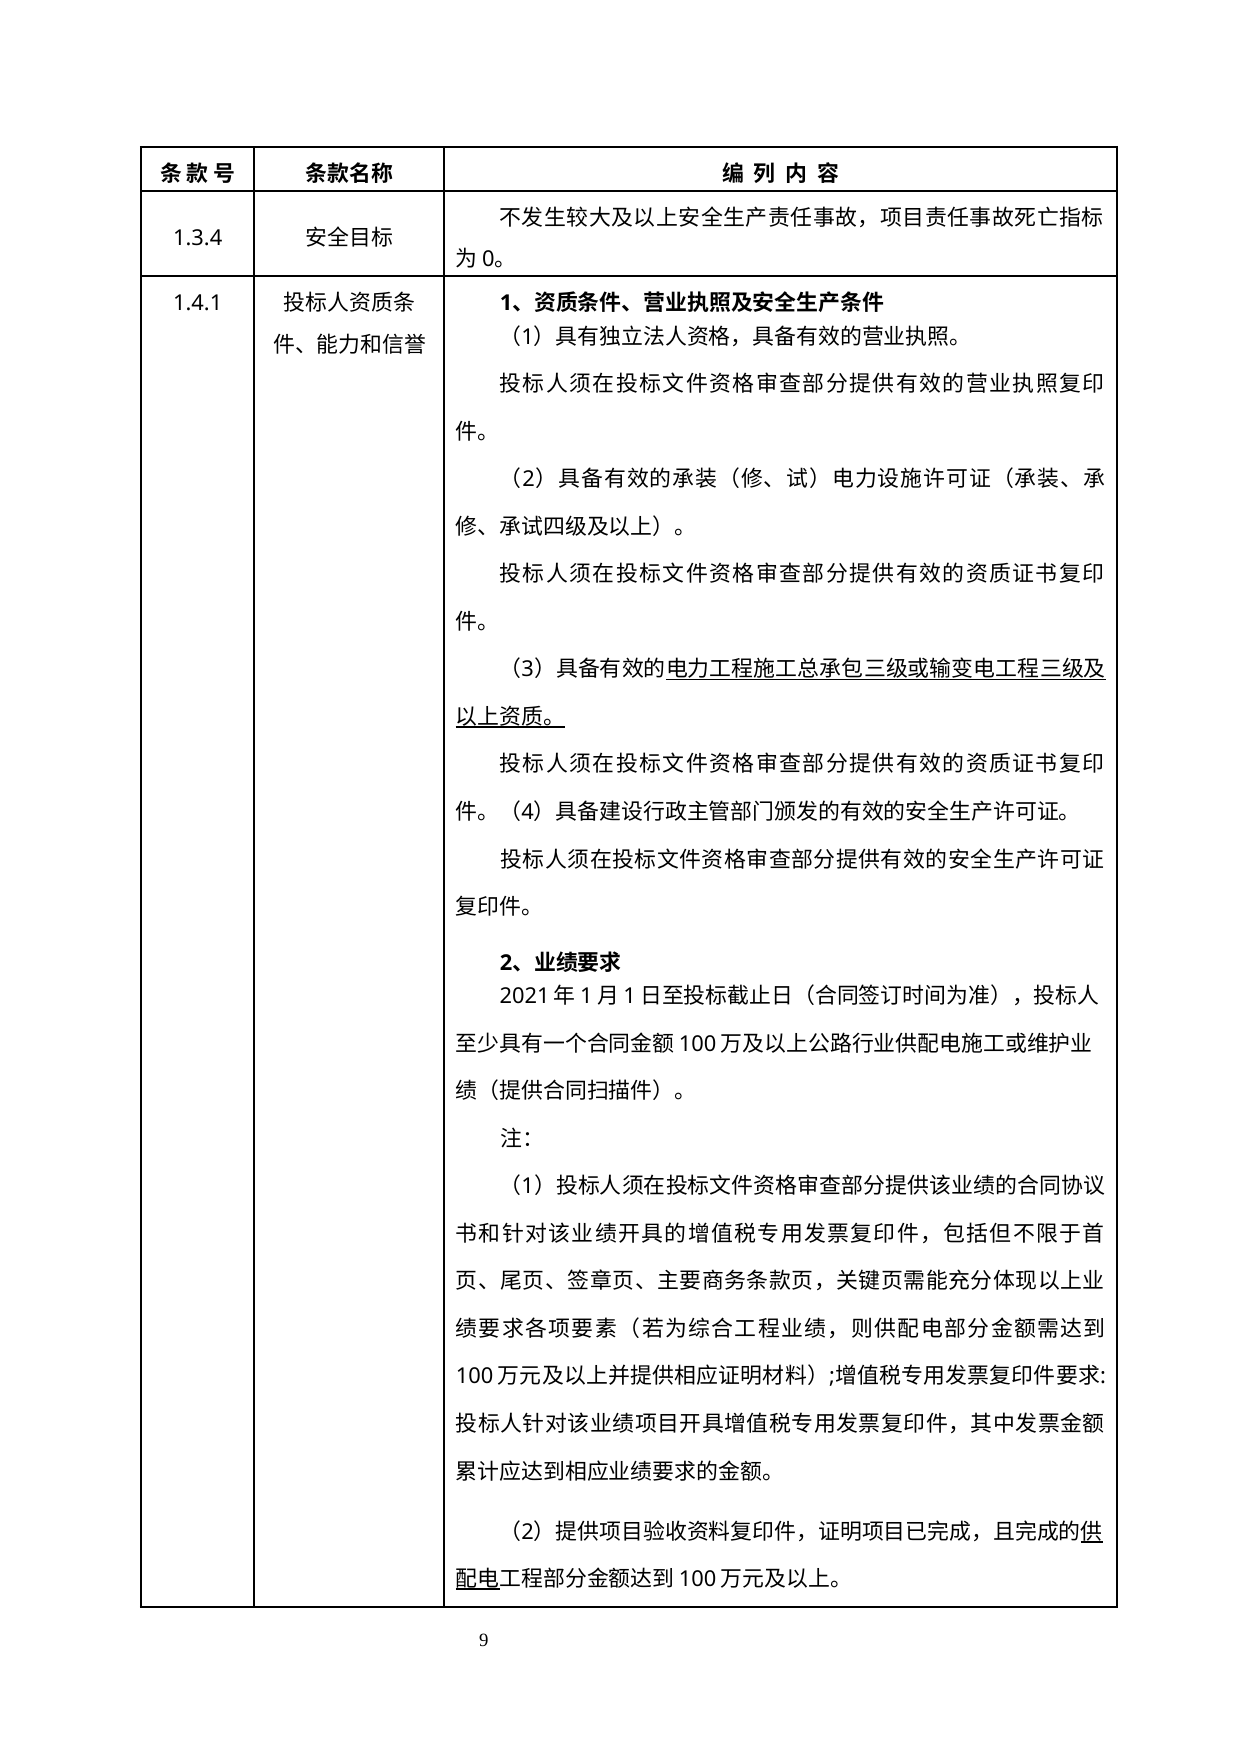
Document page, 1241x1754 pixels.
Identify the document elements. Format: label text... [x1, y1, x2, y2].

table_cell 投标人资质条件、能力和信誉 [255, 277, 443, 1606]
table_cell 1.3.4 [142, 192, 253, 275]
table_header 编 列 内 容 [445, 148, 1116, 189]
table_header 条 款 号 [142, 148, 253, 189]
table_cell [445, 277, 1116, 1606]
table_header 条款名称 [255, 148, 443, 189]
table_cell 1.4.1 [142, 277, 253, 1606]
table_cell 安全目标 [255, 192, 443, 275]
table_cell 不发生较大及以上安全生产责任事故，项目责任事故死亡指标为0。 [445, 192, 1116, 275]
